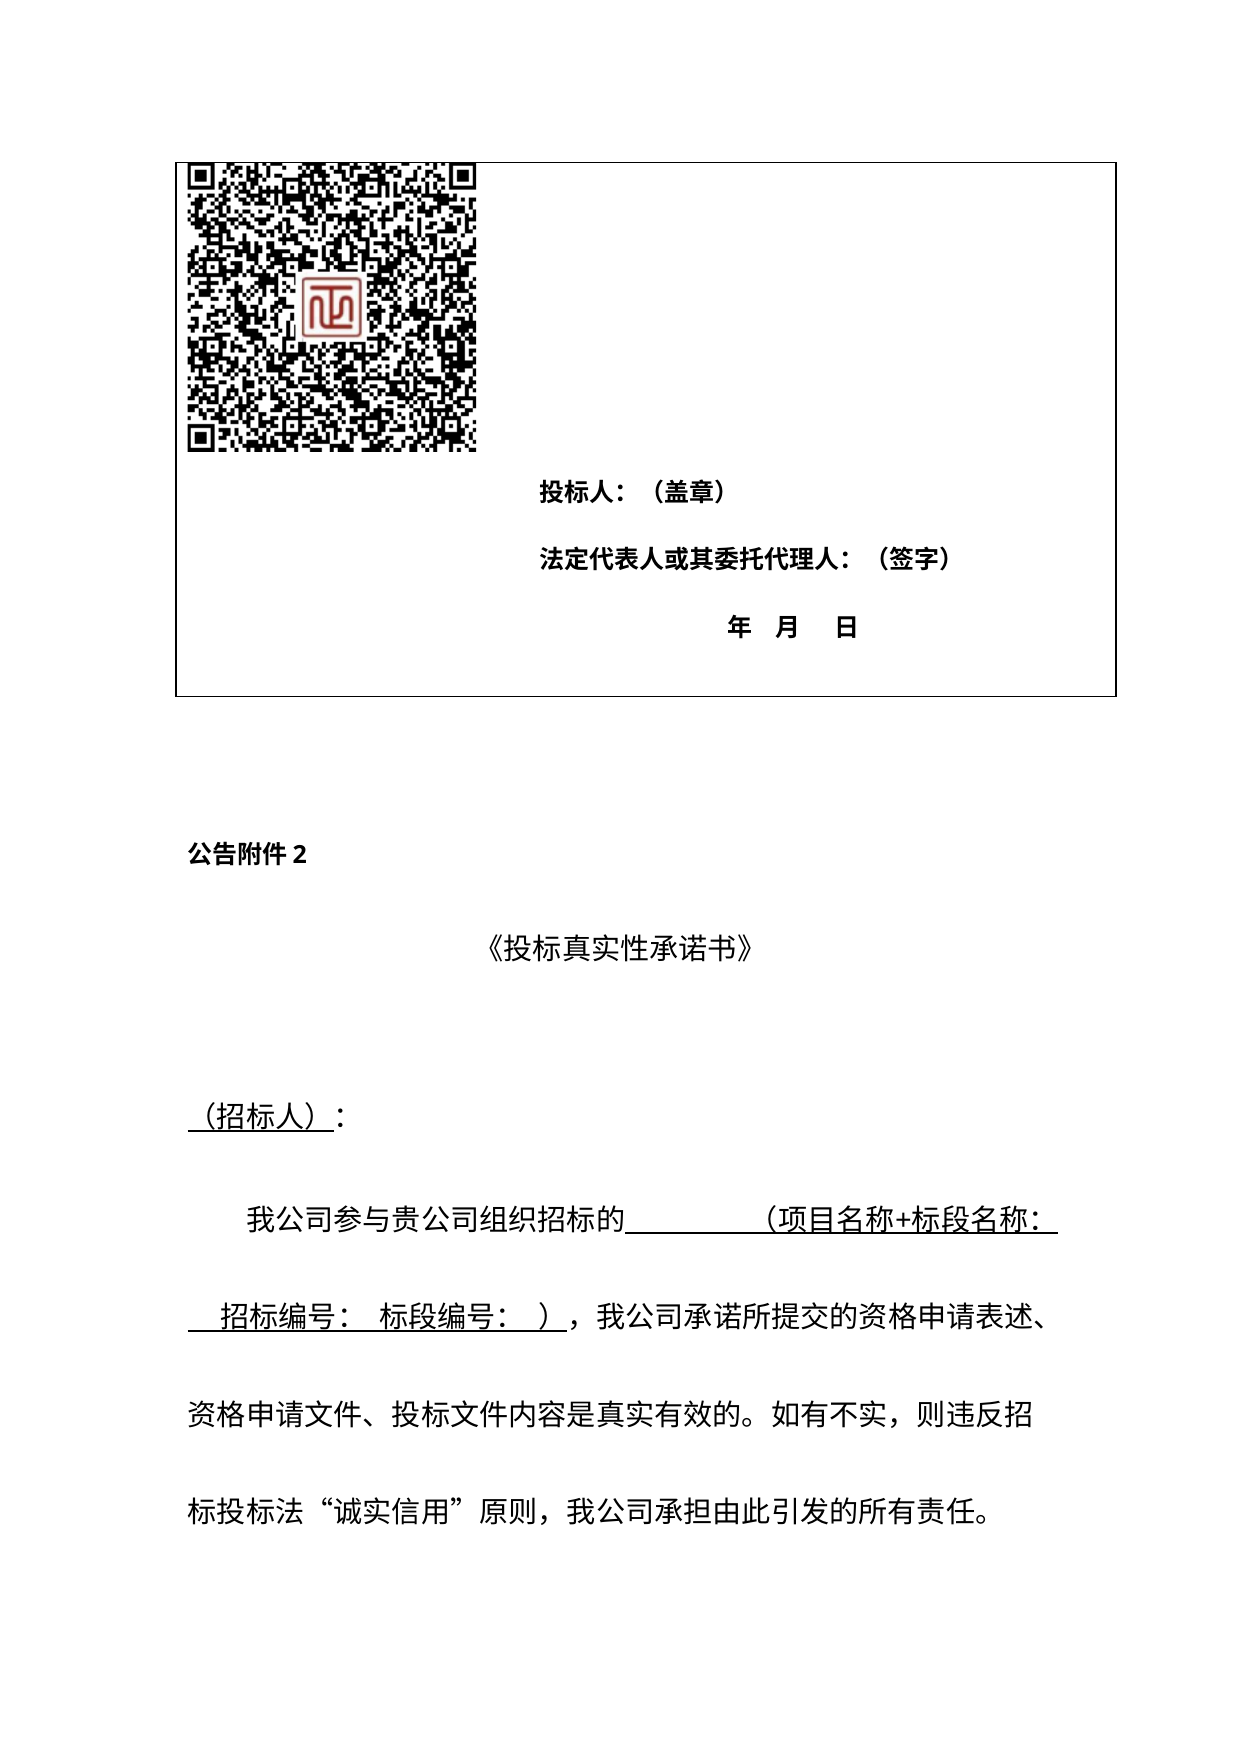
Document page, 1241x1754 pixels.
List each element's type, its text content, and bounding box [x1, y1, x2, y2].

text 我公司参与贵公司组织招标的 （项目名称+标段名称： 招标编号： 标段编号： ），我公司承诺所提交的资格申请表述、资格申请文件、投标文件内容是真实有效的。如有不实，则违反招标投标法“诚实信用”原则，我公司承担由此引发的所有责任。 [187, 1185, 1053, 1542]
text 《投标真实性承诺书》 [187, 914, 1053, 979]
text （招标人）： [187, 1082, 1053, 1147]
text 公告附件2 [187, 820, 1053, 885]
picture [187, 163, 477, 452]
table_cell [177, 163, 1115, 696]
